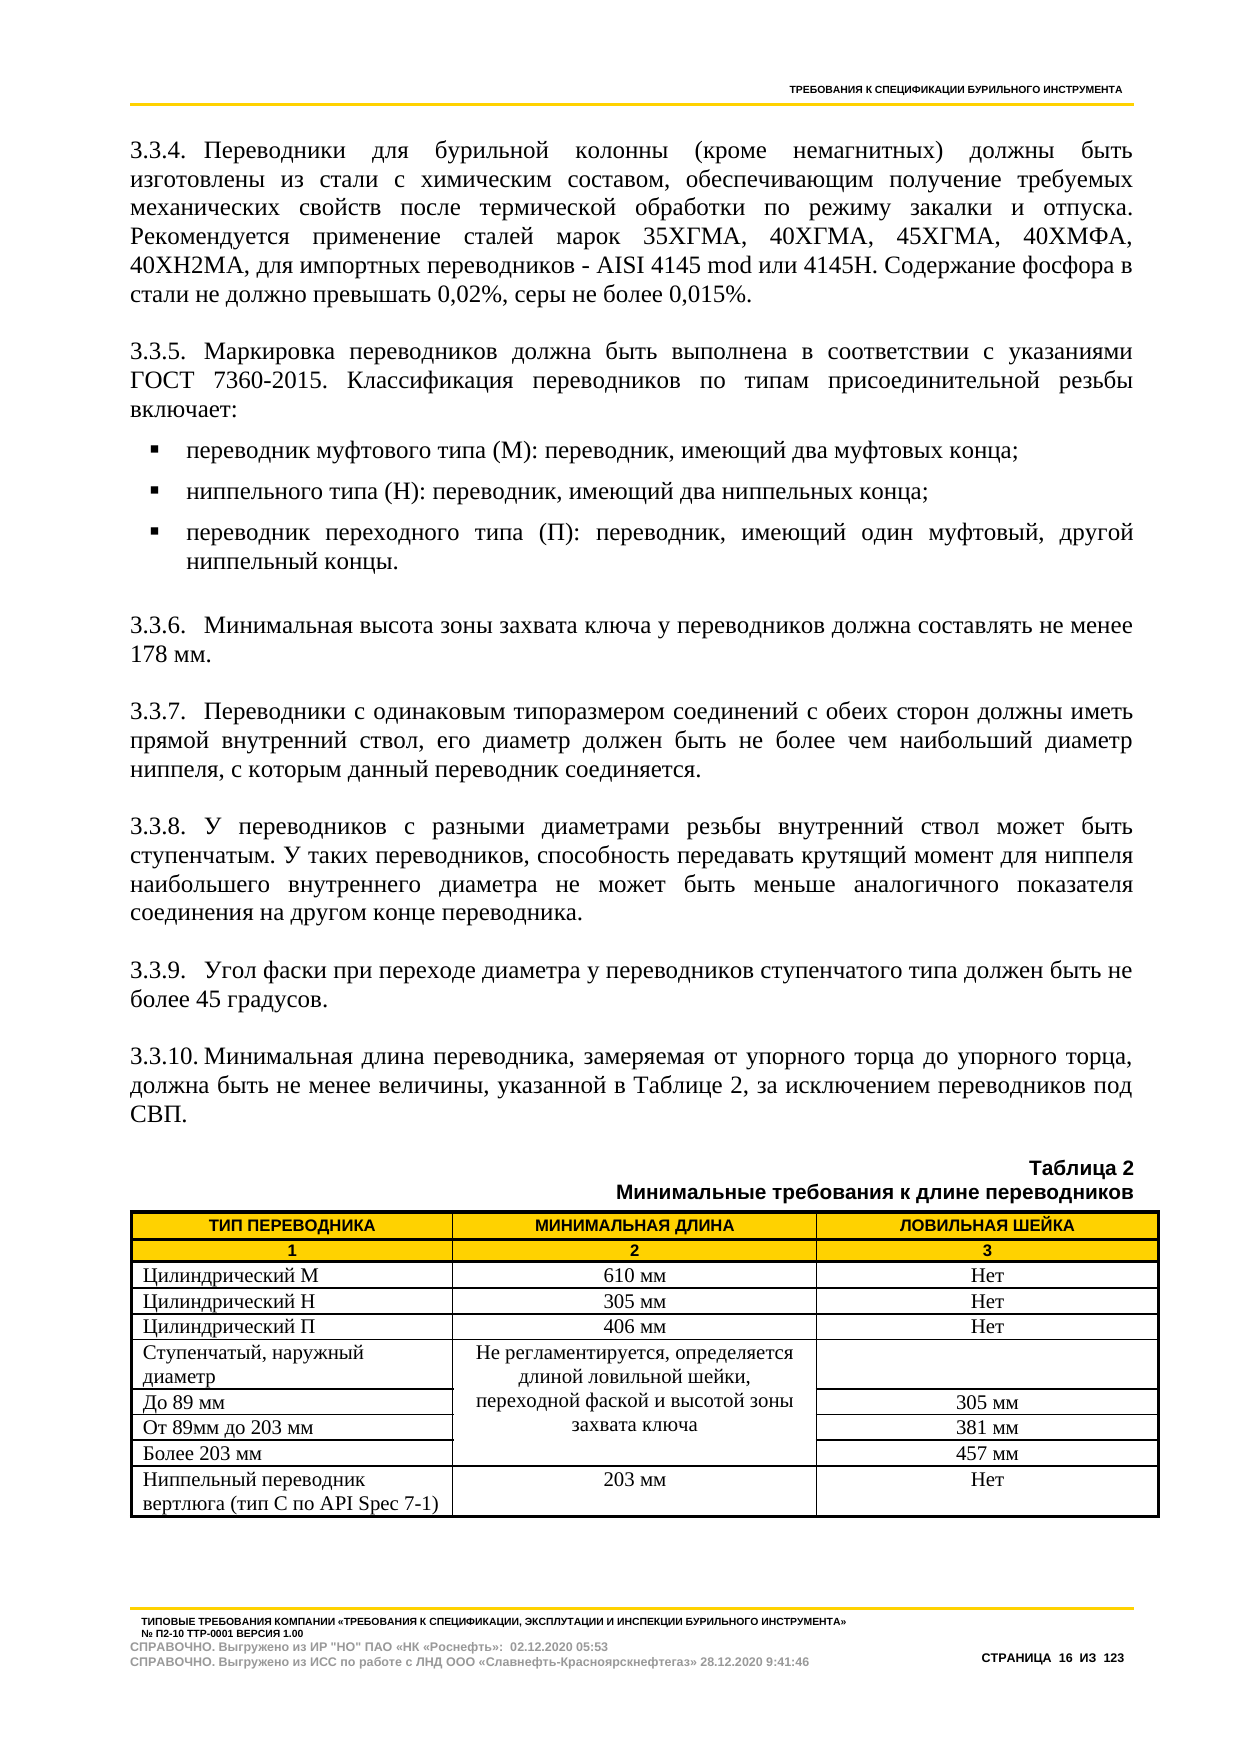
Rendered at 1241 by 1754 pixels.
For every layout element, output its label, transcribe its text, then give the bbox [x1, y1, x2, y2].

text Минимальные требования к длине переводников [130, 1180, 1134, 1204]
list У переводников с разными диаметрами резьбы внутренний ствол может быть ступенчатым. У таких переводников, способность передавать крутящий момент для ниппеля наибольшего внутреннего диаметра не может быть меньше аналогичного показателя соединения на другом конце переводника. [130, 811, 1134, 926]
table_cell 457 мм [817, 1441, 1157, 1465]
table_cell Ниппельный переводник вертлюга (тип С по API Spec 7-1) [133, 1467, 452, 1515]
table_cell Ступенчатый, наружный диаметр [133, 1340, 452, 1388]
table_cell До 89 мм [133, 1390, 452, 1414]
table_cell Цилиндрический Н [133, 1289, 452, 1313]
table_cell 610 мм [453, 1263, 816, 1287]
table_cell Не регламентируется, определяется длиной ловильной шейки, переходной фаской и высотой зоны захвата ключа [453, 1340, 816, 1465]
table_cell Нет [817, 1263, 1157, 1287]
table_cell Цилиндрический М [133, 1263, 452, 1287]
table_cell 1 [133, 1241, 452, 1260]
list переводник переходного типа (П): переводник, имеющий один муфтовый, другой ниппельный концы. [149, 517, 1134, 575]
list Минимальная длина переводника, замеряемая от упорного торца до упорного торца, должна быть не менее величины, указанной в Таблице 2, за исключением переводников под СВП. [130, 1041, 1134, 1127]
table_cell Цилиндрический П [133, 1315, 452, 1338]
list Угол фаски при переходе диаметра у переводников ступенчатого типа должен быть не более 45 градусов. [130, 955, 1134, 1012]
list переводник муфтового типа (М): переводник, имеющий два муфтовых конца; [149, 435, 1134, 464]
table_header ЛОВИЛЬНАЯ ШЕЙКА [817, 1214, 1157, 1238]
list Переводники для бурильной колонны (кроме немагнитных) должны быть изготовлены из стали с химическим составом, обеспечивающим получение требуемых механических свойств после термической обработки по режиму закалки и отпуска. Рекомендуется применение сталей марок 35ХГМА, 40ХГМА, 45ХГМА, 40ХМФА, 40ХН2МА, для импортных переводников - AISI 4145 mod или 4145Н. Содержание фосфора в стали не должно превышать 0,02%, серы не более 0,015%. [130, 135, 1134, 307]
table_cell 2 [453, 1241, 816, 1260]
list Минимальная высота зоны захвата ключа у переводников должна составлять не менее 178 мм. [130, 610, 1134, 667]
table_cell 305 мм [453, 1289, 816, 1313]
table_header МИНИМАЛЬНАЯ ДЛИНА [453, 1214, 816, 1238]
table_cell 406 мм [453, 1315, 816, 1338]
table_cell 203 мм [453, 1467, 816, 1515]
list Маркировка переводников должна быть выполнена в соответствии с указаниями ГОСТ 7360-2015. Классификация переводников по типам присоединительной резьбы включает: [130, 336, 1134, 422]
table_cell 381 мм [817, 1415, 1157, 1439]
text Таблица 2 [130, 1156, 1134, 1180]
table_cell [817, 1340, 1157, 1388]
table_header ТИП ПЕРЕВОДНИКА [133, 1214, 452, 1238]
table_cell От 89мм до 203 мм [133, 1415, 452, 1439]
table_cell 305 мм [817, 1390, 1157, 1414]
table_cell Нет [817, 1315, 1157, 1338]
table_cell Нет [817, 1467, 1157, 1515]
list ниппельного типа (Н): переводник, имеющий два ниппельных конца; [149, 476, 1134, 505]
table_cell Нет [817, 1289, 1157, 1313]
table_cell 3 [817, 1241, 1157, 1260]
list Переводники с одинаковым типоразмером соединений с обеих сторон должны иметь прямой внутренний ствол, его диаметр должен быть не более чем наибольший диаметр ниппеля, с которым данный переводник соединяется. [130, 696, 1134, 782]
table_cell Более 203 мм [133, 1441, 452, 1465]
